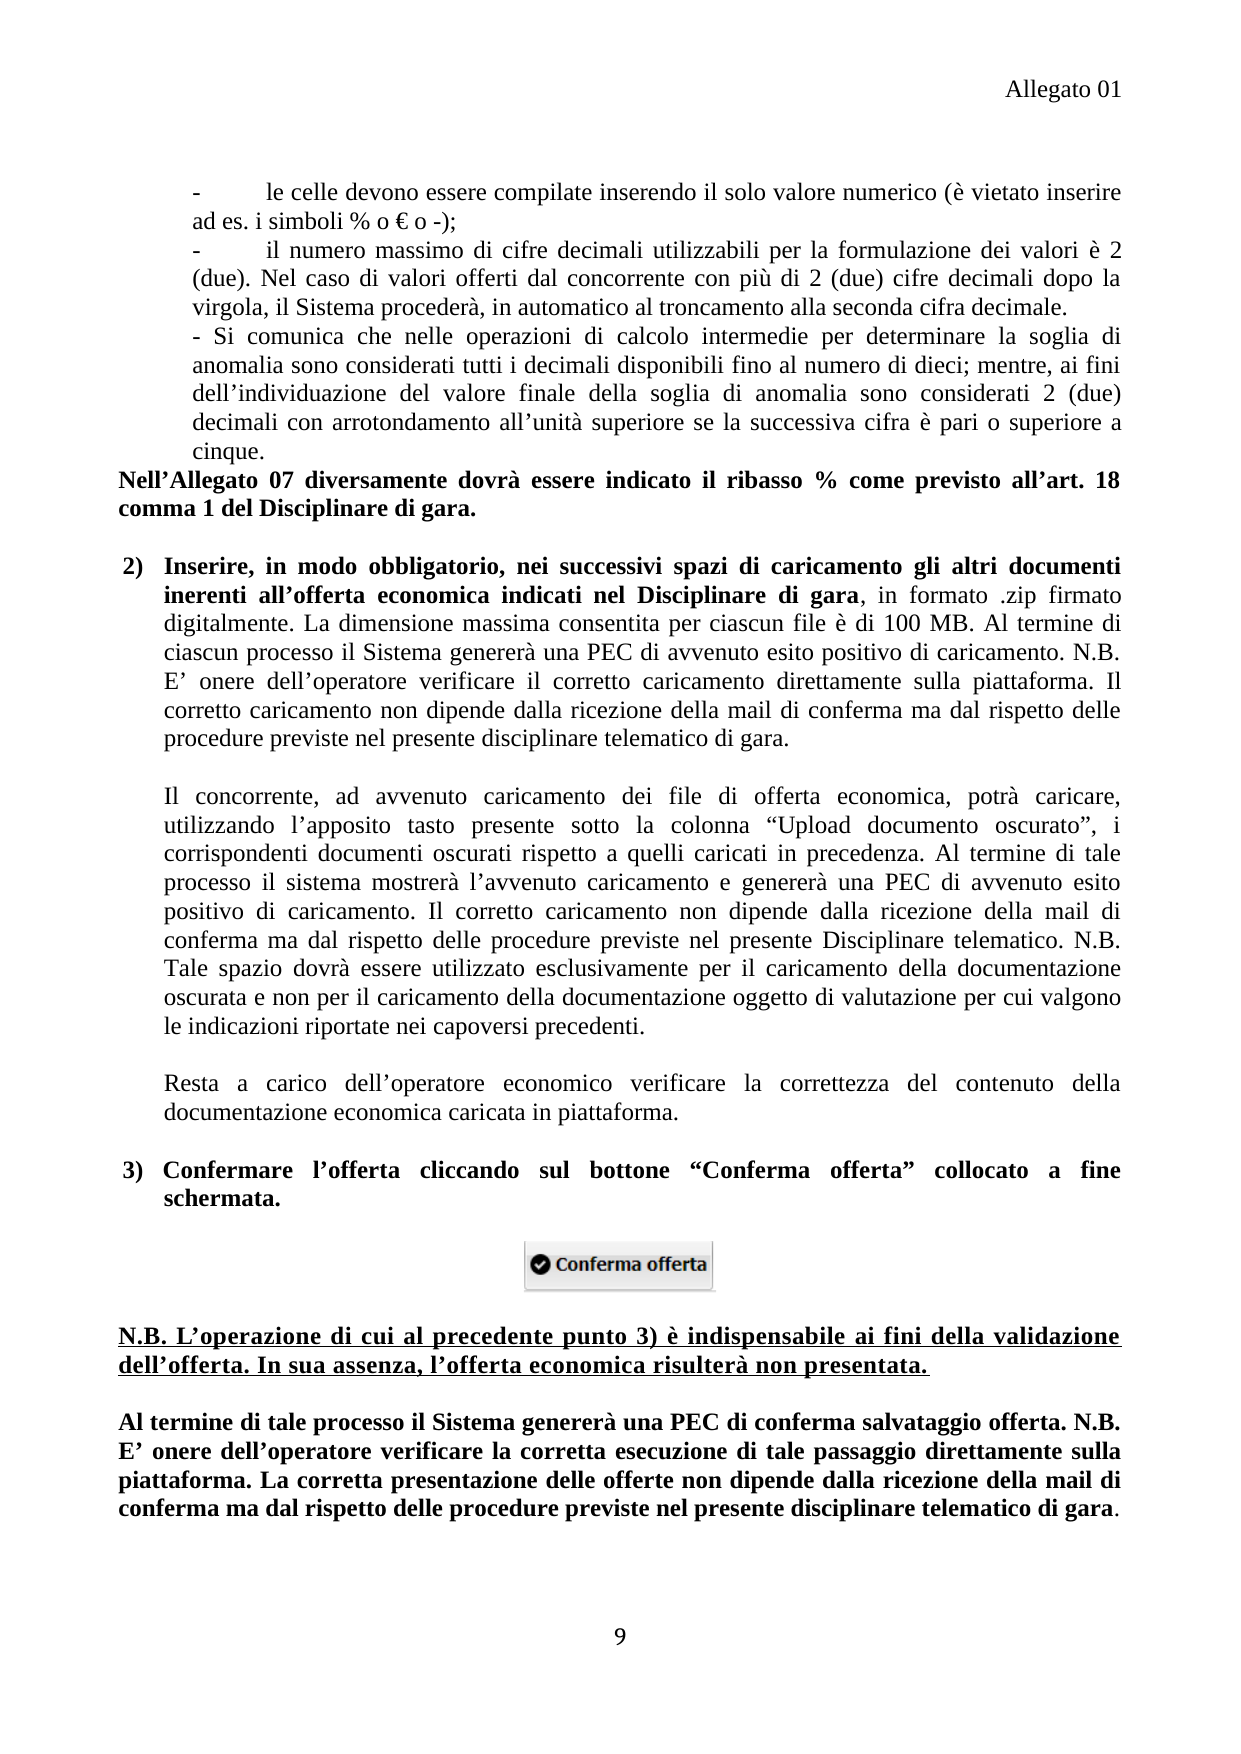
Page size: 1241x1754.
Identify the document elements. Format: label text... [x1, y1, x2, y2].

text Al termine di tale processo il Sistema genererà una PEC di conferma salvataggio offerta. N.B. E’ onere dell’operatore verificare la corretta esecuzione di tale passaggio direttamente sulla piattaforma. La corretta presentazione delle offerte non dipende dalla ricezione della mail di conferma ma dal rispetto delle procedure previste nel presente disciplinare telematico di gara. [118, 1407, 1122, 1522]
text - il numero massimo di cifre decimali utilizzabili per la formulazione dei valori è 2 (due). Nel caso di valori offerti dal concorrente con più di 2 (due) cifre decimali dopo la virgola, il Sistema procederà, in automatico al troncamento alla seconda cifra decimale. [192, 235, 1122, 321]
list Resta a carico dell’operatore economico verificare la correttezza del contenuto della documentazione economica caricata in piattaforma. [163, 1068, 1122, 1126]
text Nell’Allegato 07 diversamente dovrà essere indicato il ribasso % come previsto all’art. 18 comma 1 del Disciplinare di gara. [118, 465, 1122, 522]
text - Si comunica che nelle operazioni di calcolo intermedie per determinare la soglia di anomalia sono considerati tutti i decimali disponibili fino al numero di dieci; mentre, ai fini dell’individuazione del valore finale della soglia di anomalia sono considerati 2 (due) decimali con arrotondamento all’unità superiore se la successiva cifra è pari o superiore a cinque. [192, 321, 1122, 465]
text N.B. L’operazione di cui al precedente punto 3) è indispensabile ai fini della validazione dell’offerta. In sua assenza, l’offerta economica risulterà non presentata. [118, 1347, 1122, 1378]
list Il concorrente, ad avvenuto caricamento dei file di offerta economica, potrà caricare, utilizzando l’apposito tasto presente sotto la colonna “Upload documento oscurato”, i corrispondenti documenti oscurati rispetto a quelli caricati in precedenza. Al termine di tale processo il sistema mostrerà l’avvenuto caricamento e genererà una PEC di avvenuto esito positivo di caricamento. Il corretto caricamento non dipende dalla ricezione della mail di conferma ma dal rispetto delle procedure previste nel presente Disciplinare telematico. N.B. Tale spazio dovrà essere utilizzato esclusivamente per il caricamento della documentazione oscurata e non per il caricamento della documentazione oggetto di valutazione per cui valgono le indicazioni riportate nei capoversi precedenti. [163, 781, 1122, 1040]
picture [523, 1241, 717, 1293]
text - le celle devono essere compilate inserendo il solo valore numerico (è vietato inserire ad es. i simboli % o € o -); [192, 177, 1122, 235]
list Inserire, in modo obbligatorio, nei successivi spazi di caricamento gli altri documenti inerenti all’offerta economica indicati nel Disciplinare di gara, in formato .zip firmato digitalmente. La dimensione massima consentita per ciascun file è di 100 MB. Al termine di ciascun processo il Sistema genererà una PEC di avvenuto esito positivo di caricamento. N.B. E’ onere dell’operatore verificare il corretto caricamento direttamente sulla piattaforma. Il corretto caricamento non dipende dalla ricezione della mail di conferma ma dal rispetto delle procedure previste nel presente disciplinare telematico di gara. [122, 551, 1122, 752]
list Confermare l’offerta cliccando sul bottone “Conferma offerta” collocato a fine schermata. [122, 1155, 1122, 1212]
text N.B. L’operazione di cui al precedente punto 3) è indispensabile ai fini della validazione dell’offerta. In sua assenza, l’offerta economica risulterà non presentata. [118, 1321, 1122, 1346]
